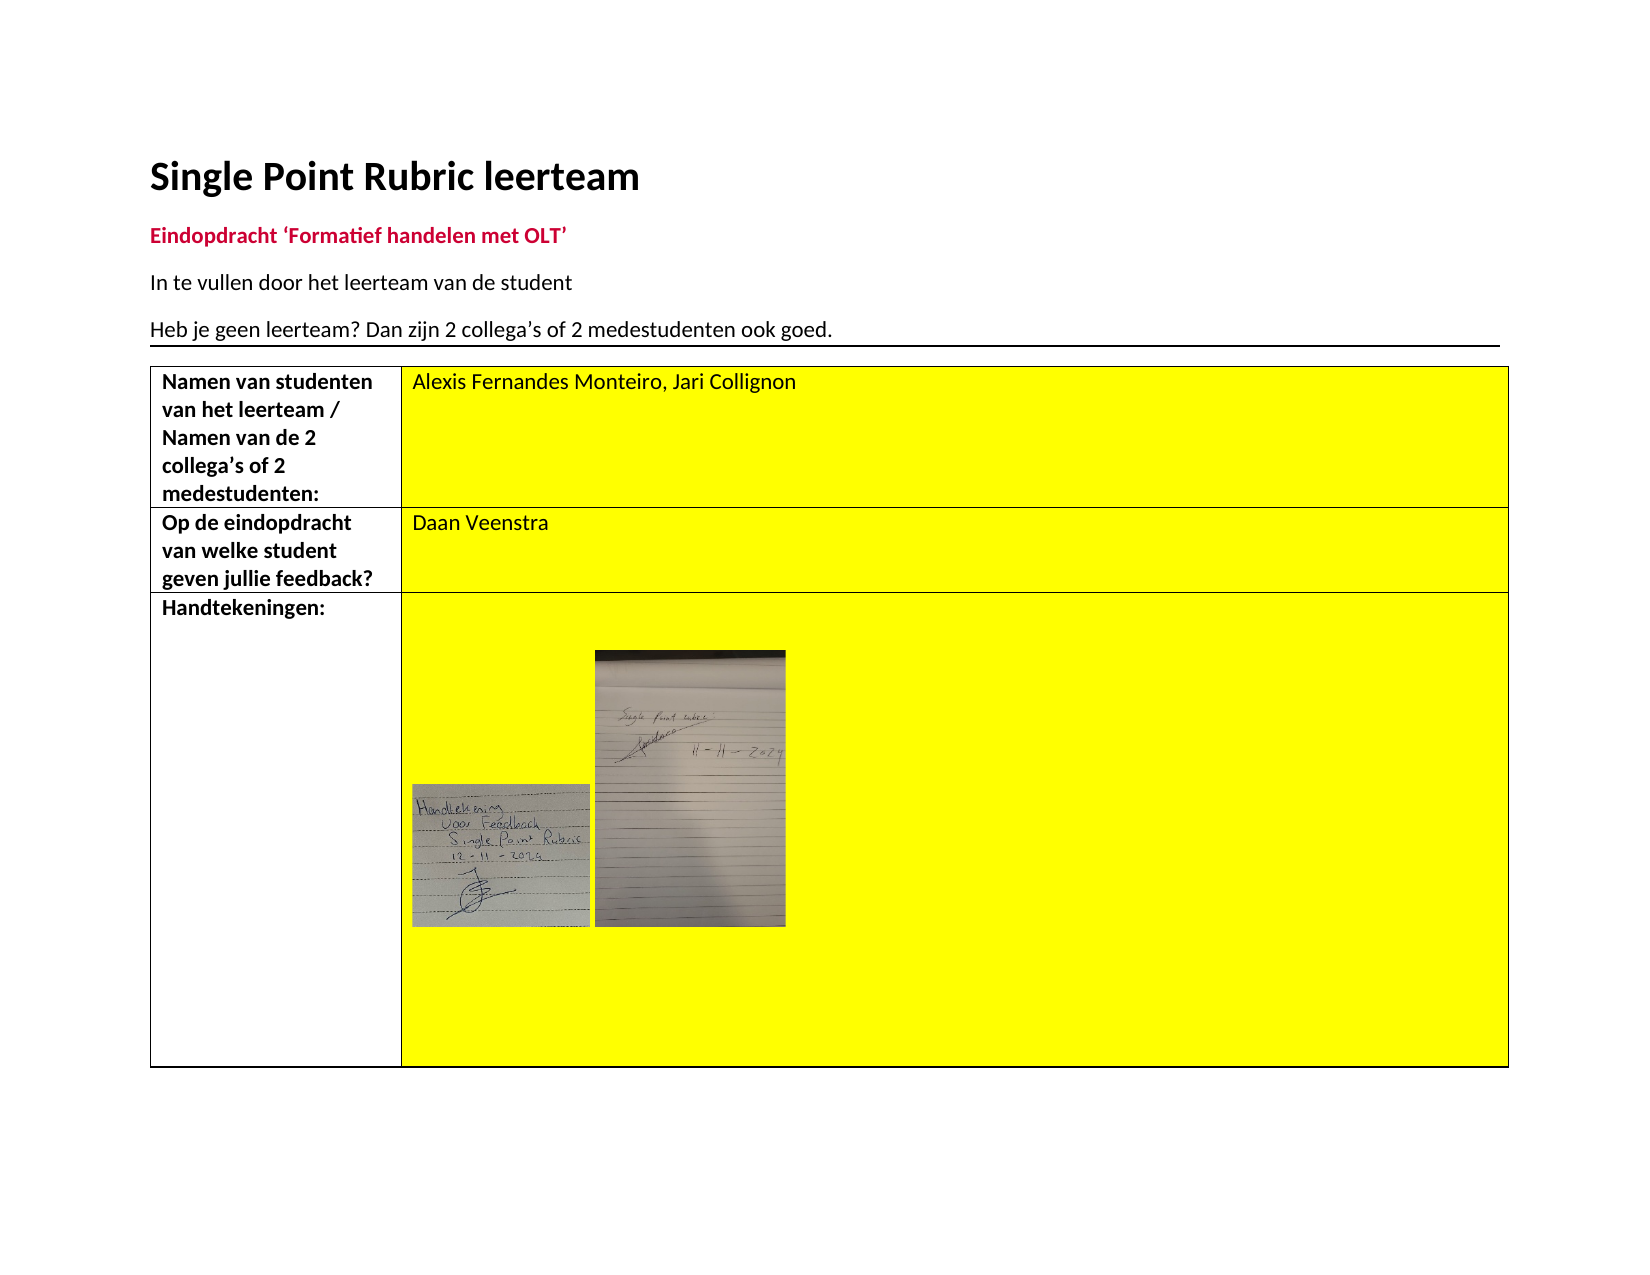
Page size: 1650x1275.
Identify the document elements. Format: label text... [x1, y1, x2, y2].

table_cell [402, 593, 1508, 1066]
picture [595, 650, 786, 927]
table_cell Op de eindopdracht van welke student geven jullie feedback? [151, 508, 401, 592]
text In te vullen door het leerteam van de student [150, 268, 1500, 296]
text Single Point Rubric leerteam [150, 150, 1500, 201]
text Eindopdracht ‘Formatief handelen met OLT’ [150, 222, 1500, 249]
table_cell Handtekeningen: [151, 593, 401, 1066]
table_cell Daan Veenstra [402, 508, 1508, 592]
table_header Alexis Fernandes Monteiro, Jari Collignon [402, 367, 1508, 507]
picture [412, 784, 590, 927]
text Heb je geen leerteam? Dan zijn 2 collega’s of 2 medestudenten ook goed. [150, 315, 1500, 345]
table_header Namen van studenten van het leerteam / Namen van de 2 collega’s of 2 medestudenten: [151, 367, 401, 507]
